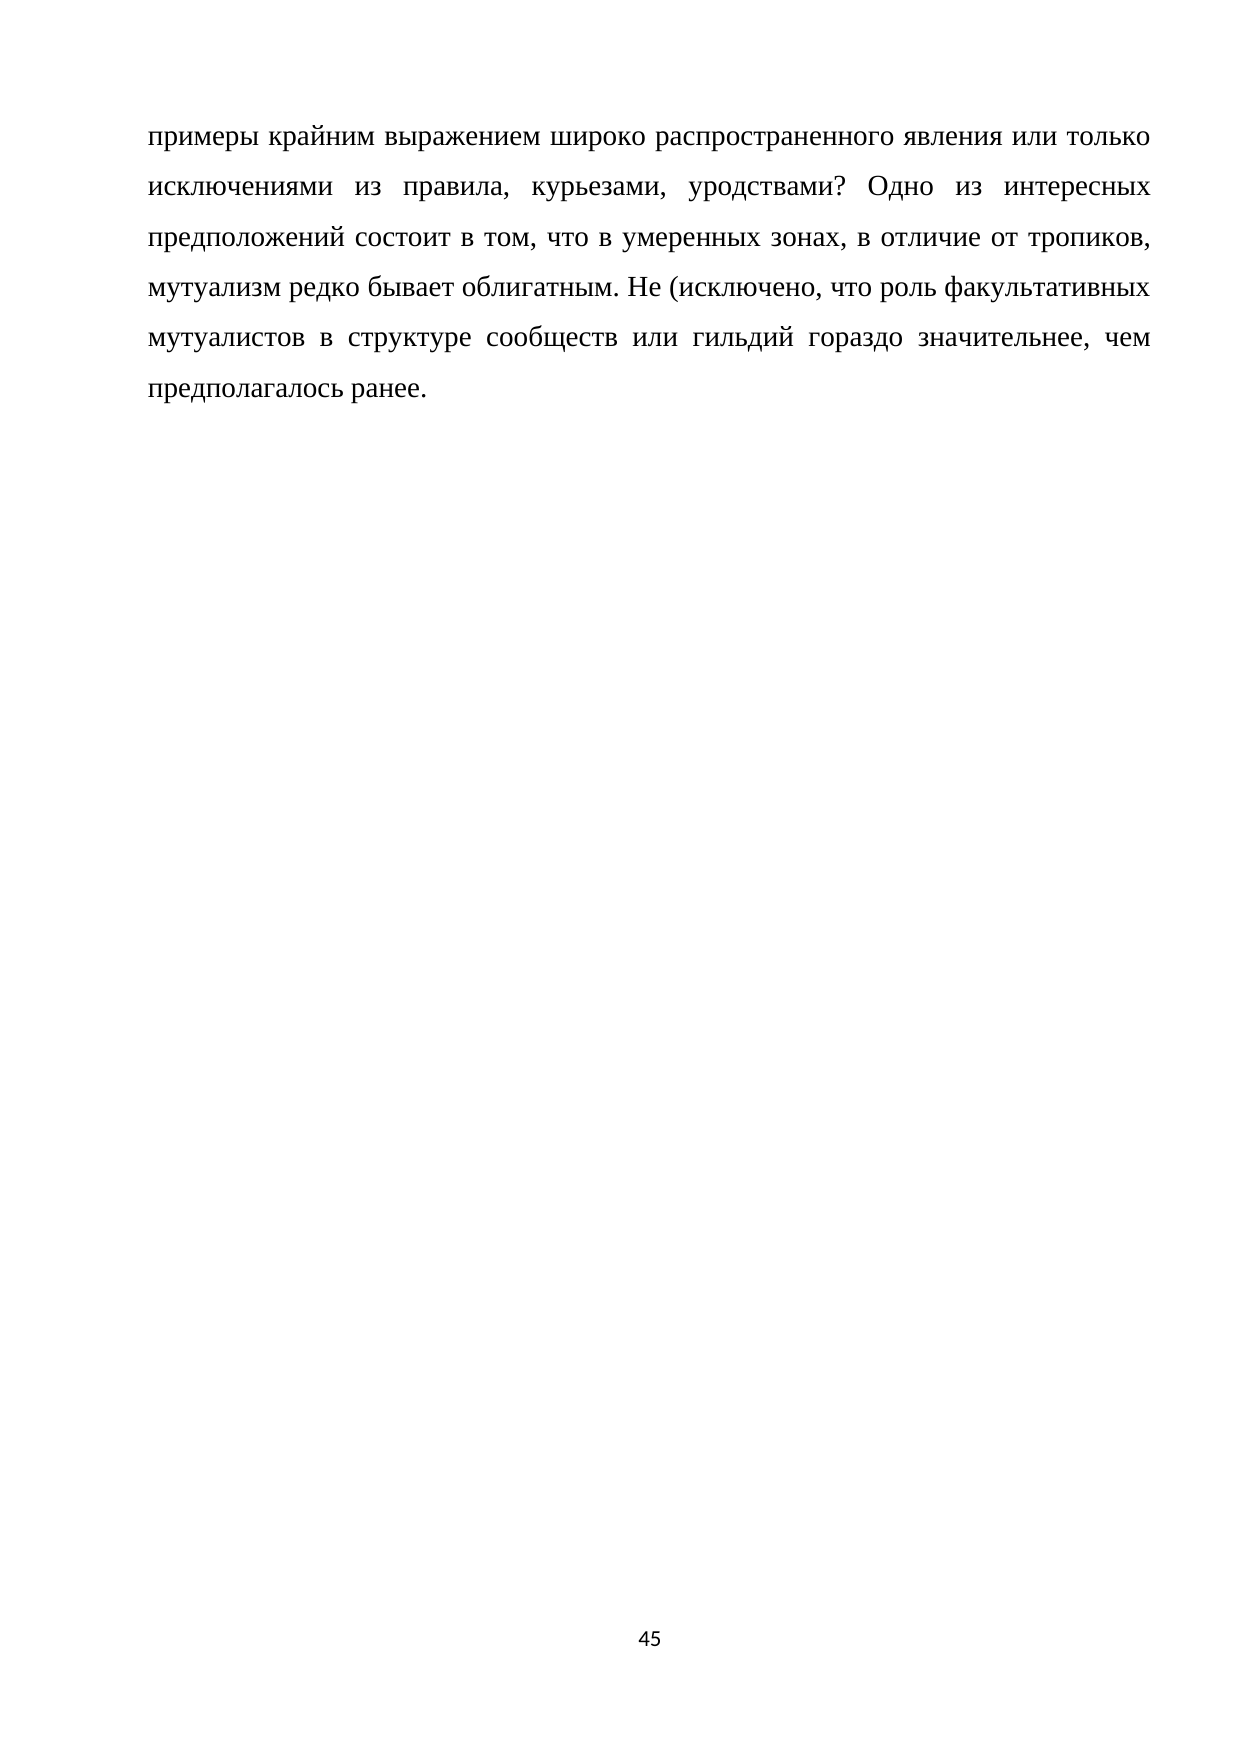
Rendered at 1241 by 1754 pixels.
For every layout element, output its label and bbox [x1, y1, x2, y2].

text [148, 118, 1152, 403]
